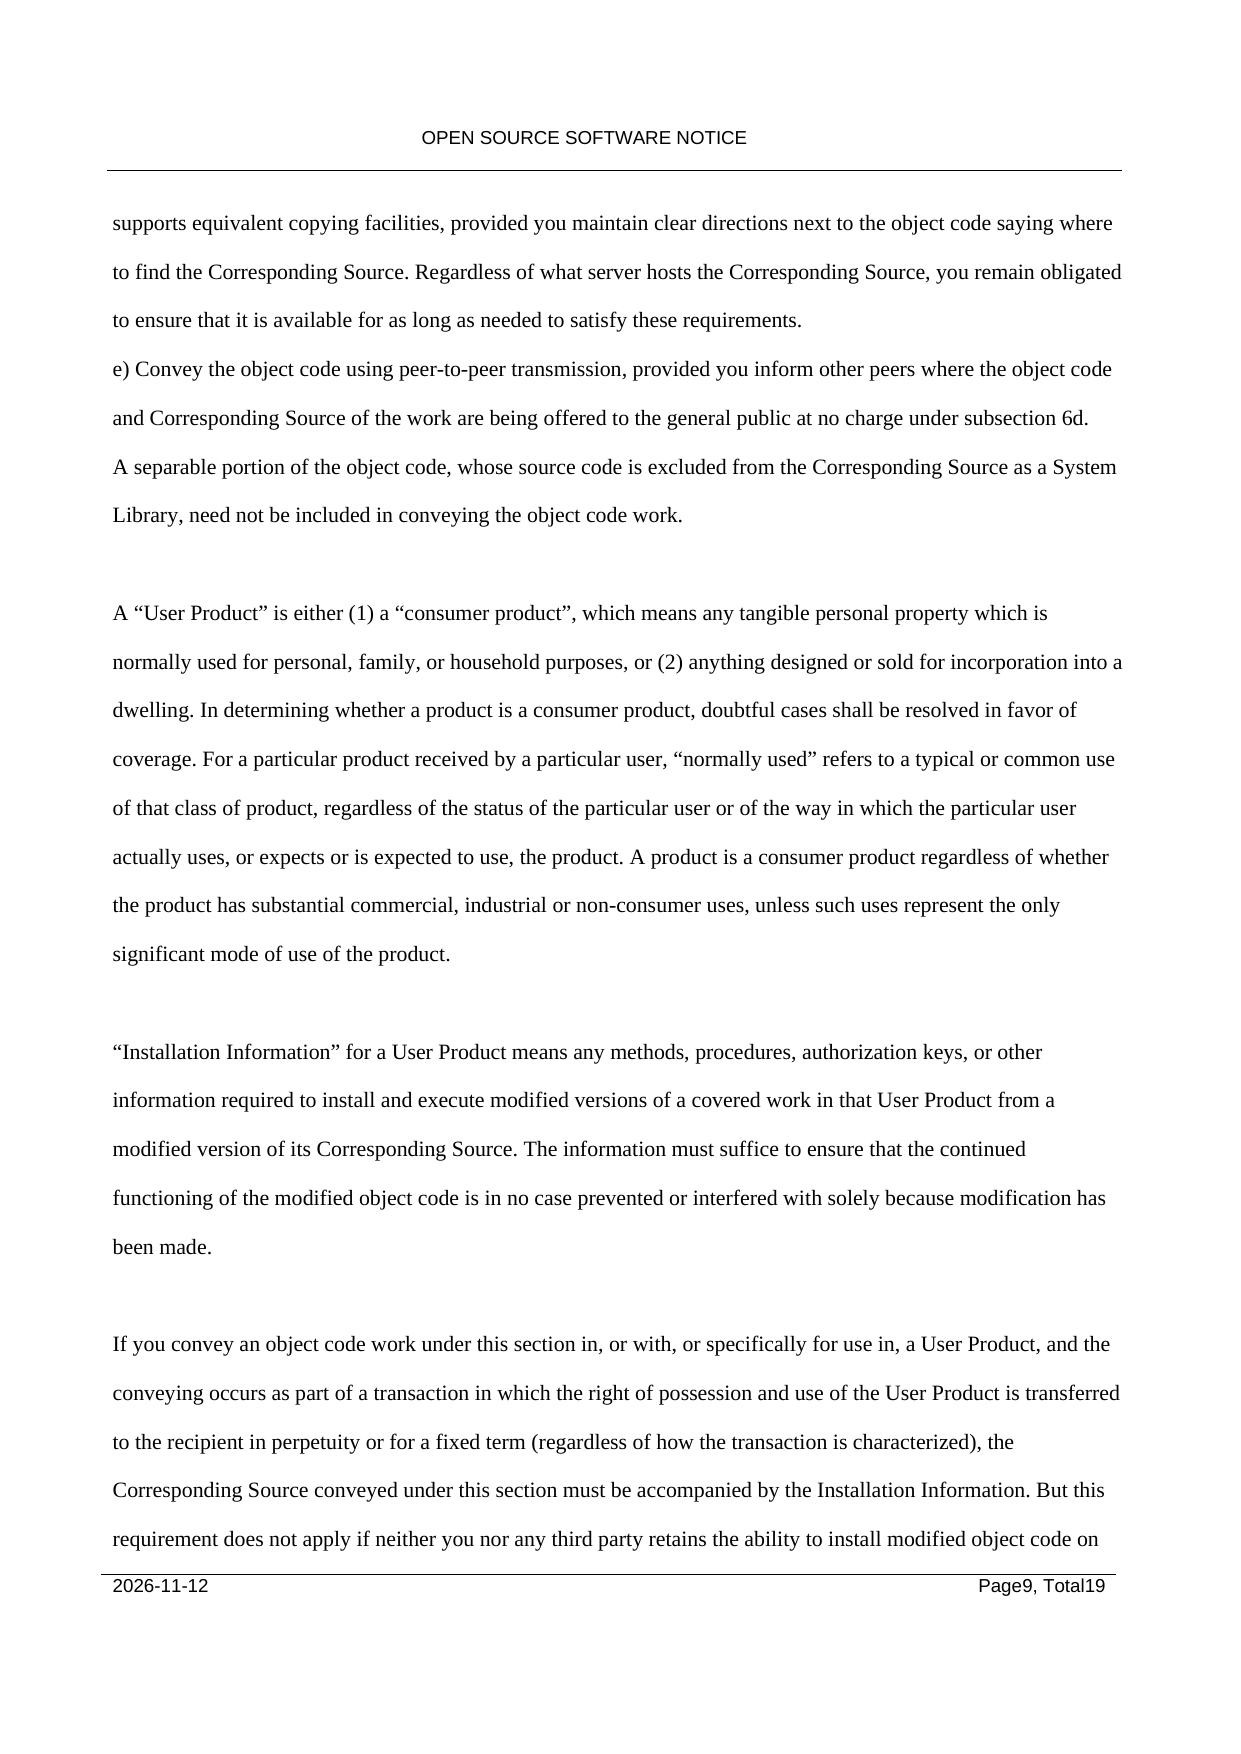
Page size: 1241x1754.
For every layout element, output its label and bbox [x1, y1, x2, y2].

text [112, 206, 1128, 1555]
